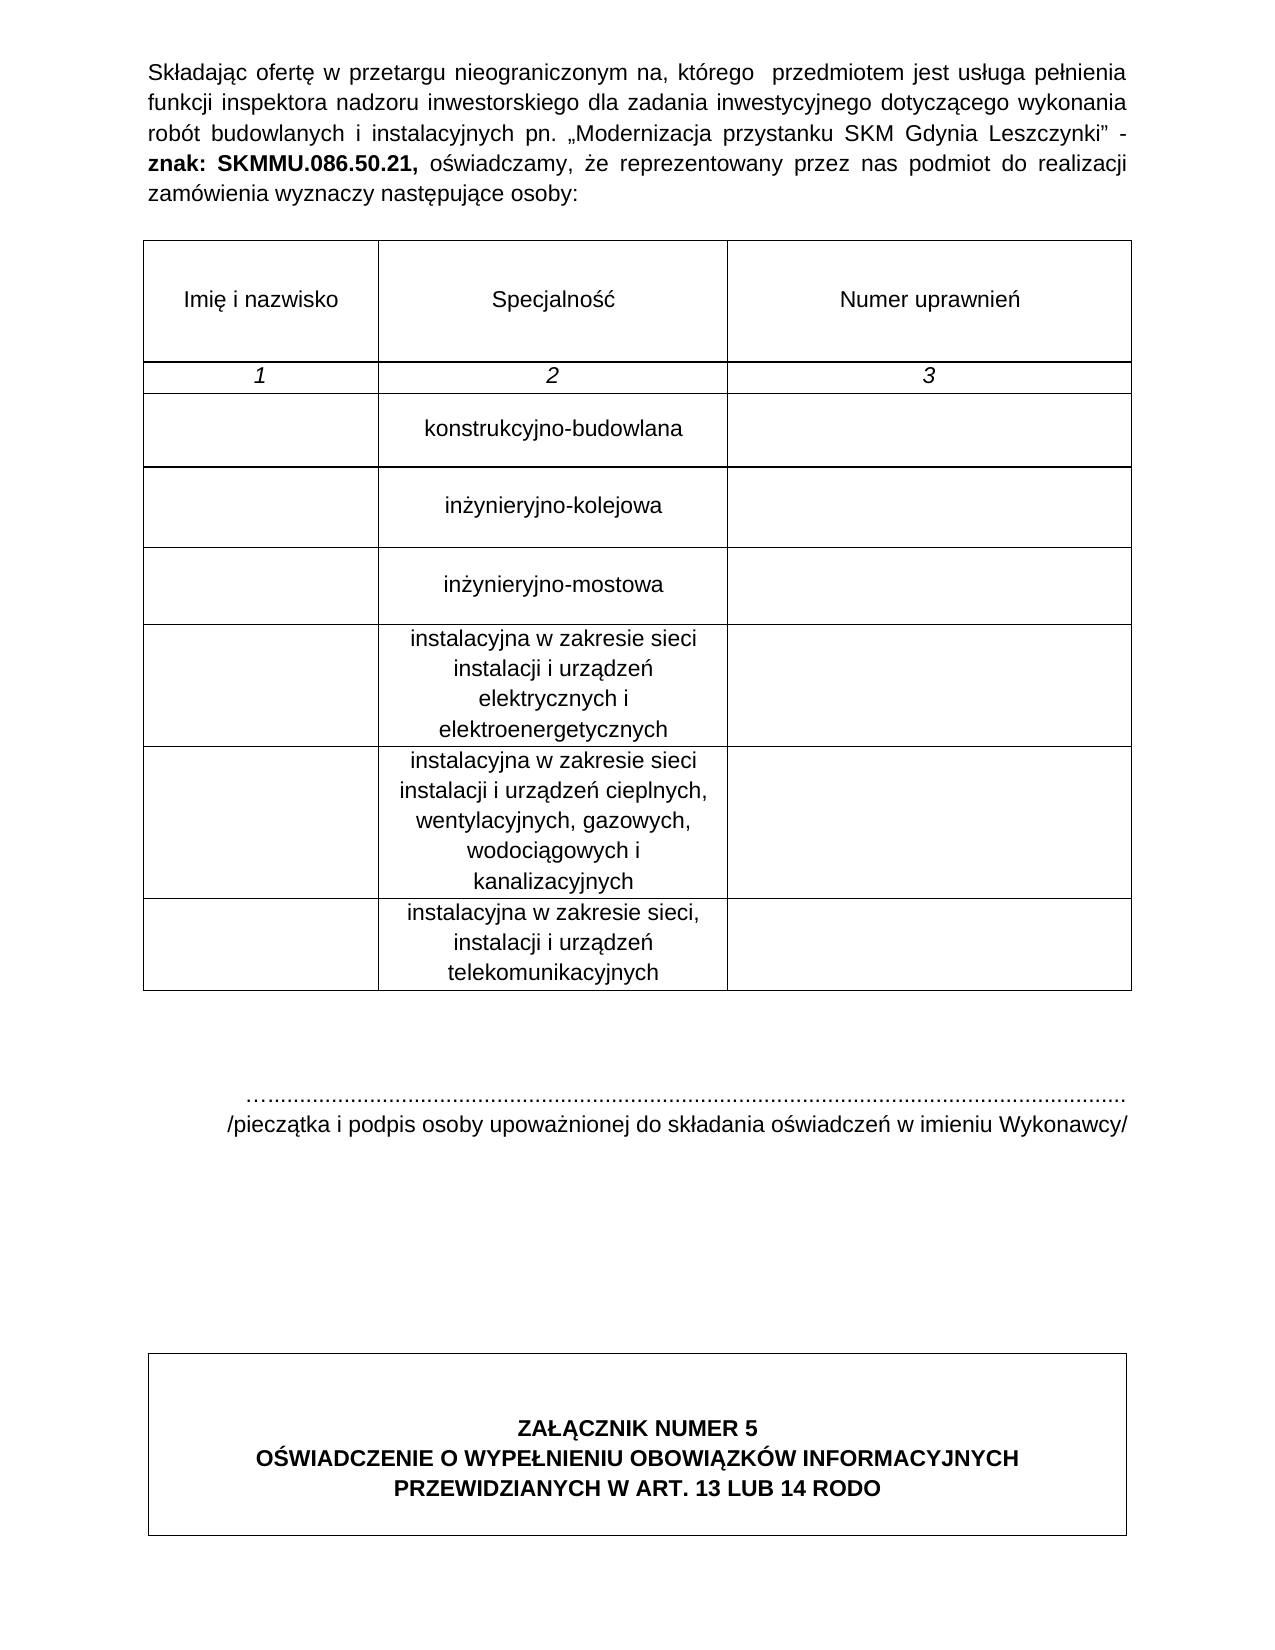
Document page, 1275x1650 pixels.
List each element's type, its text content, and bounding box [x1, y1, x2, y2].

table_cell instalacyjna w zakresie sieci instalacji i urządzeń elektrycznych i elektroenergetycznych [379, 625, 727, 746]
table_header Specjalność [379, 241, 727, 361]
text /pieczątka i podpis osoby upoważnionej do składania oświadczeń w imieniu Wykonawcy/ [148, 1111, 1127, 1138]
table_cell [728, 468, 1131, 547]
table_cell konstrukcyjno-budowlana [379, 394, 727, 466]
table_cell instalacyjna w zakresie sieci instalacji i urządzeń cieplnych, wentylacyjnych, gazowych, wodociągowych i kanalizacyjnych [379, 747, 727, 898]
table_cell [144, 899, 378, 989]
table_cell [728, 548, 1131, 624]
table_cell inżynieryjno-mostowa [379, 548, 727, 624]
table_cell [144, 468, 378, 547]
text Składając ofertę w przetargu nieograniczonym na, którego przedmiotem jest usługa pełnienia funkcji inspektora nadzoru inwestorskiego dla zadania inwestycyjnego dotyczącego wykonania robót budowlanych i instalacyjnych pn. „Modernizacja przystanku SKM Gdynia Leszczynki” - znak: SKMMU.086.50.21, oświadczamy, że reprezentowany przez nas podmiot do realizacji zamówienia wyznaczy następujące osoby: [148, 59, 1127, 206]
text …....................................................................................................................................... [148, 1081, 1127, 1107]
table_cell [728, 394, 1131, 466]
table_cell 1 [144, 363, 378, 393]
table_cell inżynieryjno-kolejowa [379, 468, 727, 547]
table_cell [144, 625, 378, 746]
table_header Imię i nazwisko [144, 241, 378, 361]
table_header Numer uprawnień [728, 241, 1131, 361]
table_cell 2 [379, 363, 727, 393]
table_cell 3 [728, 363, 1131, 393]
table_cell [728, 625, 1131, 746]
table_header ZAŁĄCZNIK NUMER 5 OŚWIADCZENIE O WYPEŁNIENIU OBOWIĄZKÓW INFORMACYJNYCH PRZEWIDZIANYCH W ART. 13 LUB 14 RODO [149, 1354, 1126, 1535]
table_cell [144, 394, 378, 466]
table_cell [728, 899, 1131, 989]
table_cell [728, 747, 1131, 898]
table_cell [144, 548, 378, 624]
table_cell [144, 747, 378, 898]
table_cell instalacyjna w zakresie sieci, instalacji i urządzeń telekomunikacyjnych [379, 899, 727, 989]
